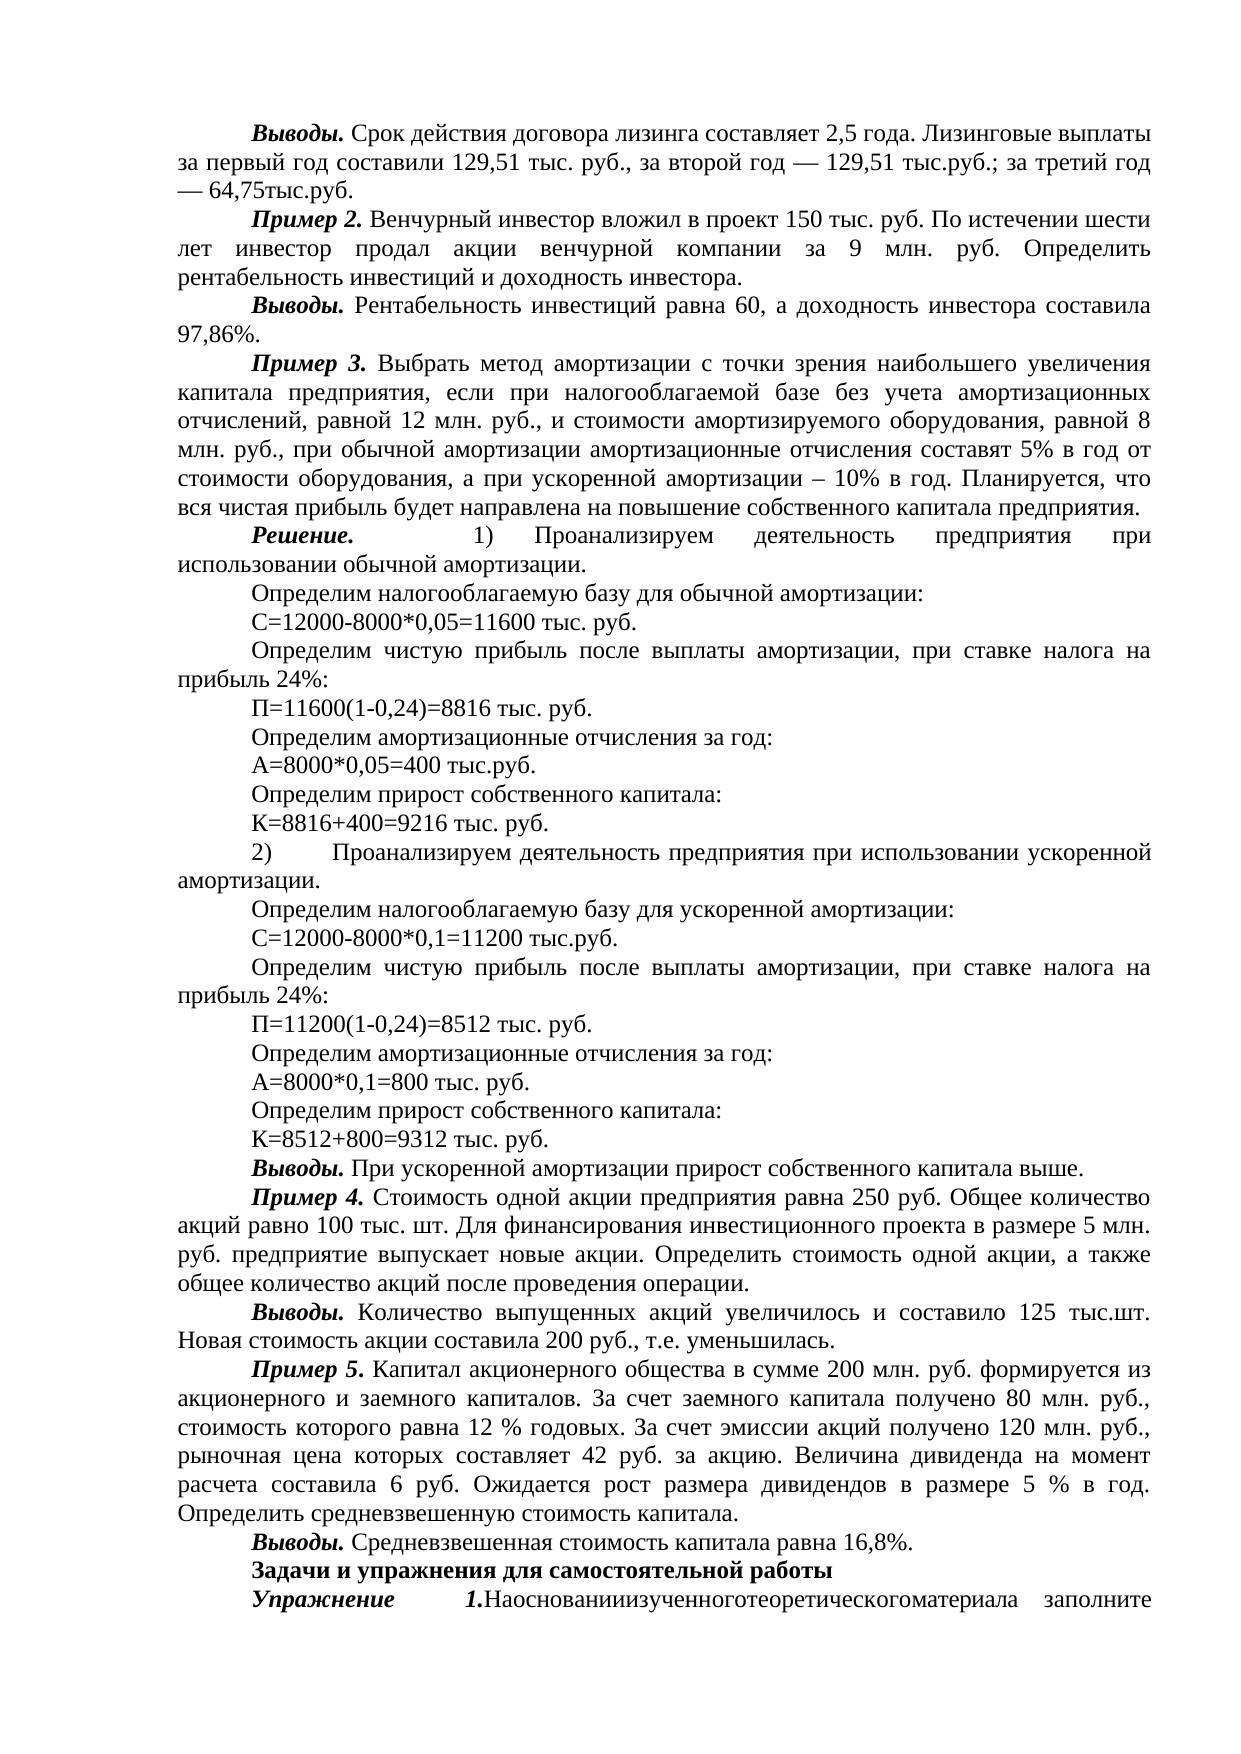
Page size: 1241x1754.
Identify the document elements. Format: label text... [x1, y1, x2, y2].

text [177, 1584, 1152, 1613]
text Определим прирост собственного капитала: [177, 779, 1152, 808]
text Выводы. При ускоренной амортизации прирост собственного капитала выше. [177, 1153, 1152, 1182]
text А=8000*0,05=400 тыс.руб. [177, 751, 1152, 779]
text П=11200(1-0,24)=8512 тыс. руб. [177, 1009, 1152, 1038]
text Выводы. Рентабельность инвестиций равна 60, а доходность инвестора составила 97,86%. [177, 291, 1152, 348]
text П=11600(1-0,24)=8816 тыс. руб. [177, 693, 1152, 722]
text Определим амортизационные отчисления за год: [177, 1038, 1152, 1067]
text Определим амортизационные отчисления за год: [177, 722, 1152, 751]
text 2) Проанализируем деятельность предприятия при использовании ускоренной амортизации. [177, 837, 1152, 894]
text А=8000*0,1=800 тыс. руб. [177, 1067, 1152, 1096]
text С=12000-8000*0,1=11200 тыс.руб. [177, 923, 1152, 952]
text Определим чистую прибыль после выплаты амортизации, при ставке налога на прибыль 24%: [177, 952, 1152, 1009]
text Определим налогооблагаемую базу для обычной амортизации: [177, 578, 1152, 607]
text Определим прирост собственного капитала: [177, 1096, 1152, 1124]
text Пример 4. Стоимость одной акции предприятия равна 250 руб. Общее количество акций равно 100 тыс. шт. Для финансирования инвестиционного проекта в размере 5 млн. руб. предприятие выпускает новые акции. Определить стоимость одной акции, а также общее количество акций после проведения операции. [177, 1182, 1152, 1297]
text Решение. 1) Проанализируем деятельность предприятия при использовании обычной амортизации. [177, 521, 1152, 578]
text К=8816+400=9216 тыс. руб. [177, 808, 1152, 837]
text Пример 2. Венчурный инвестор вложил в проект 150 тыс. руб. По истечении шести лет инвестор продал акции венчурной компании за 9 млн. руб. Определить рентабельность инвестиций и доходность инвестора. [177, 204, 1152, 291]
text С=12000-8000*0,05=11600 тыс. руб. [177, 607, 1152, 636]
text Выводы. Количество выпущенных акций увеличилось и составило 125 тыс.шт. Новая стоимость акции составила 200 руб., т.е. уменьшилась. [177, 1297, 1152, 1354]
text Определим чистую прибыль после выплаты амортизации, при ставке налога на прибыль 24%: [177, 636, 1152, 693]
text К=8512+800=9312 тыс. руб. [177, 1124, 1152, 1153]
text Выводы. Срок действия договора лизинга составляет 2,5 года. Лизинговые выплаты за первый год составили 129,51 тыс. руб., за второй год — 129,51 тыс.руб.; за третий год — 64,75тыс.руб. [177, 118, 1152, 204]
text Выводы. Средневзвешенная стоимость капитала равна 16,8%. [177, 1527, 1152, 1556]
text Пример 5. Капитал акционерного общества в сумме 200 млн. руб. формируется из акционерного и заемного капиталов. За счет заемного капитала получено 80 млн. руб., стоимость которого равна 12 % годовых. За счет эмиссии акций получено 120 млн. руб., рыночная цена которых составляет 42 руб. за акцию. Величина дивиденда на момент расчета составила 6 руб. Ожидается рост размера дивидендов в размере 5 % в год. Определить средневзвешенную стоимость капитала. [177, 1354, 1152, 1527]
text Определим налогооблагаемую базу для ускоренной амортизации: [177, 894, 1152, 923]
text Задачи и упражнения для самостоятельной работы [177, 1556, 1152, 1584]
text Пример 3. Выбрать метод амортизации с точки зрения наибольшего увеличения капитала предприятия, если при налогооблагаемой базе без учета амортизационных отчислений, равной 12 млн. руб., и стоимости амортизируемого оборудования, равной 8 млн. руб., при обычной амортизации амортизационные отчисления составят 5% в год от стоимости оборудования, а при ускоренной амортизации – 10% в год. Планируется, что вся чистая прибыль будет направлена на повышение собственного капитала предприятия. [177, 348, 1152, 521]
